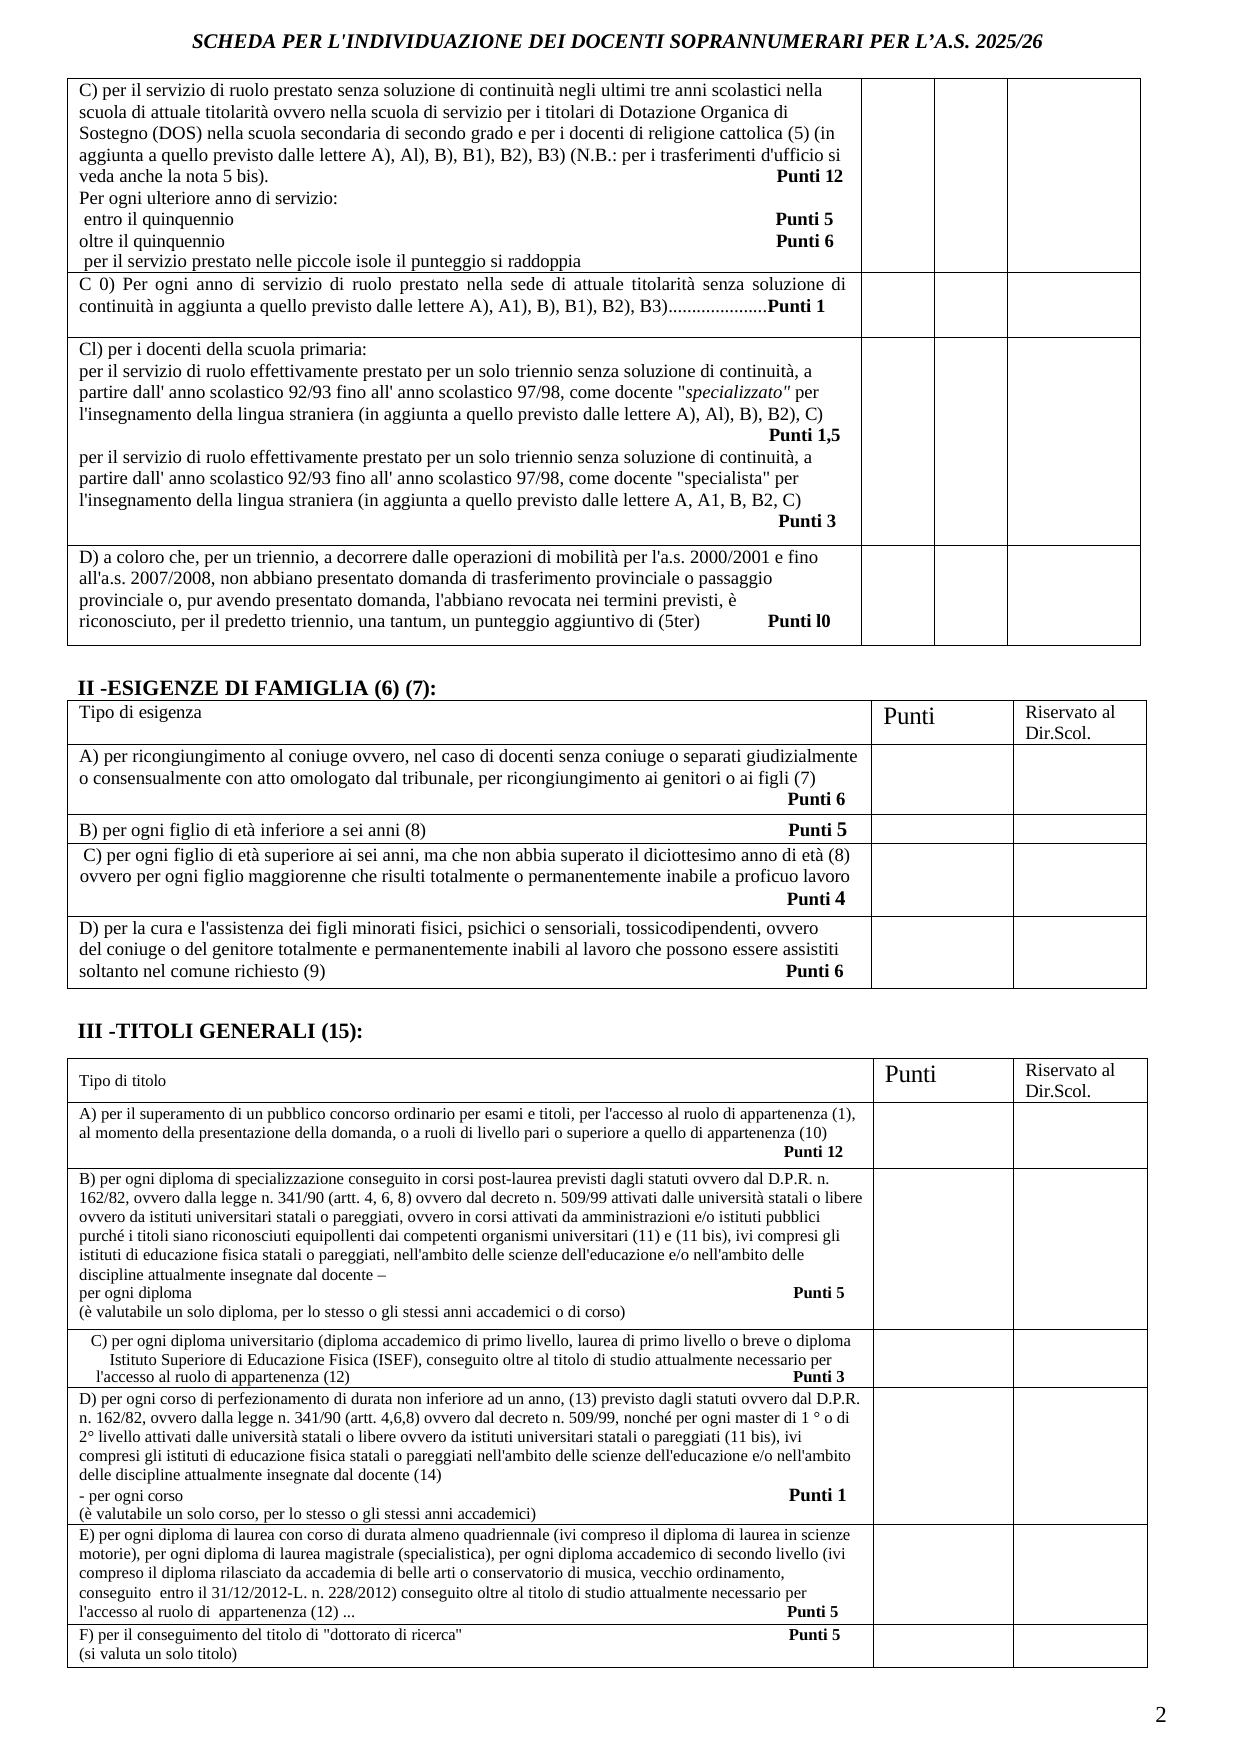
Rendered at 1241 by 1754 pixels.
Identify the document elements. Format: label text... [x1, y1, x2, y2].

table_cell [872, 844, 1013, 916]
table_cell A) per il superamento di un pubblico concorso ordinario per esami e titoli, per l'accesso al ruolo di appartenenza (1), al momento della presentazione della domanda, o a ruoli di livello pari o superiore a quello di appartenenza (10) Punti 12 [68, 1103, 873, 1167]
table_cell C) per ogni figlio di età superiore ai sei anni, ma che non abbia superato il diciottesimo anno di età (8) ovvero per ogni figlio maggiorenne che risulti totalmente o permanentemente inabile a proficuo lavoro Punti 4 [68, 844, 871, 916]
table_cell [874, 1103, 1013, 1167]
table_cell C 0) Per ogni anno di servizio di ruolo prestato nella sede di attuale titolarità senza soluzione di continuità in aggiunta a quello previsto dalle lettere A), A1), B), B1), B2), B3) Punti 1 [68, 273, 861, 337]
table_cell [1014, 815, 1146, 843]
table_cell [874, 1388, 1013, 1524]
table_cell [1008, 273, 1140, 337]
table_cell [874, 1330, 1013, 1387]
table_cell E) per ogni diploma di laurea con corso di durata almeno quadriennale (ivi compreso il diploma di laurea in scienze motorie), per ogni diploma di laurea magistrale (specialistica), per ogni diploma accademico di secondo livello (ivi compreso il diploma rilasciato da accademia di belle arti o conservatorio di musica, vecchio ordinamento, conseguito entro il 31/12/2012-L. n. 228/2012) conseguito oltre al titolo di studio attualmente necessario per l'accesso al ruolo di appartenenza (12) ... Punti 5 [68, 1525, 873, 1624]
table_header Riservato al Dir.Scol. [1014, 701, 1146, 744]
table_cell [862, 546, 934, 645]
table_cell [1014, 844, 1146, 916]
table_header Punti [872, 701, 1013, 744]
table_cell F) per il conseguimento del titolo di "dottorato di ricerca" Punti 5 (si valuta un solo titolo) [68, 1625, 873, 1667]
table_cell D) per la cura e l'assistenza dei figli minorati fisici, psichici o sensoriali, tossicodipendenti, ovvero del coniuge o del genitore totalmente e permanentemente inabili al lavoro che possono essere assistiti soltanto nel comune richiesto (9) Punti 6 [68, 917, 871, 988]
table_cell [872, 815, 1013, 843]
table_cell [1014, 1625, 1147, 1667]
table_cell [862, 338, 934, 544]
list -ESIGENZE DI FAMIGLIA (6) (7): [77, 675, 1166, 700]
table_header C) per il servizio di ruolo prestato senza soluzione di continuità negli ultimi tre anni scolastici nella scuola di attuale titolarità ovvero nella scuola di servizio per i titolari di Dotazione Organica di Sostegno (DOS) nella scuola secondaria di secondo grado e per i docenti di religione cattolica (5) (in aggiunta a quello previsto dalle lettere A), Al), B), B1), B2), B3) (N.B.: per i trasferimenti d'ufficio si veda anche la nota 5 bis). Punti 12 Per ogni ulteriore anno di servizio: entro il quinquennio Punti 5 oltre il quinquennio Punti 6 per il servizio prestato nelle piccole isole il punteggio si raddoppia [68, 79, 861, 272]
table_cell [1014, 1525, 1147, 1624]
table_cell [874, 1625, 1013, 1667]
table_cell [1008, 546, 1140, 645]
table_cell D) a coloro che, per un triennio, a decorrere dalle operazioni di mobilità per l'a.s. 2000/2001 e fino all'a.s. 2007/2008, non abbiano presentato domanda di trasferimento provinciale o passaggio provinciale o, pur avendo presentato domanda, l'abbiano revocata nei termini previsti, è riconosciuto, per il predetto triennio, una tantum, un punteggio aggiuntivo di (5ter) Punti l0 [68, 546, 861, 645]
table_cell [872, 745, 1013, 814]
table_cell [1014, 1103, 1147, 1167]
table_cell C) per ogni diploma universitario (diploma accademico di primo livello, laurea di primo livello o breve o diploma Istituto Superiore di Educazione Fisica (ISEF), conseguito oltre al titolo di studio attualmente necessario per l'accesso al ruolo di appartenenza (12) Punti 3 [68, 1330, 873, 1387]
table_header Riservato al Dir.Scol. [1014, 1059, 1147, 1102]
table_cell D) per ogni corso di perfezionamento di durata non inferiore ad un anno, (13) previsto dagli statuti ovvero dal D.P.R. n. 162/82, ovvero dalla legge n. 341/90 (artt. 4,6,8) ovvero dal decreto n. 509/99, nonché per ogni master di 1 ° o di 2° livello attivati dalle università statali o libere ovvero da istituti universitari statali o pareggiati (11 bis), ivi compresi gli istituti di educazione fisica statali o pareggiati nell'ambito delle scienze dell'educazione e/o nell'ambito delle discipline attualmente insegnate dal docente (14) - per ogni corso Punti 1 (è valutabile un solo corso, per lo stesso o gli stessi anni accademici) [68, 1388, 873, 1524]
table_header Tipo di titolo [68, 1059, 873, 1102]
table_header [1008, 79, 1140, 272]
table_header Punti [874, 1059, 1013, 1102]
table_cell [872, 917, 1013, 988]
table_cell B) per ogni figlio di età inferiore a sei anni (8) Punti 5 [68, 815, 871, 843]
table_cell [935, 273, 1007, 337]
table_cell [874, 1525, 1013, 1624]
table_cell [1014, 1169, 1147, 1329]
table_cell B) per ogni diploma di specializzazione conseguito in corsi post-laurea previsti dagli statuti ovvero dal D.P.R. n. 162/82, ovvero dalla legge n. 341/90 (artt. 4, 6, 8) ovvero dal decreto n. 509/99 attivati dalle università statali o libere ovvero da istituti universitari statali o pareggiati, ovvero in corsi attivati da amministrazioni e/o istituti pubblici purché i titoli siano riconosciuti equipollenti dai competenti organismi universitari (11) e (11 bis), ivi compresi gli istituti di educazione fisica statali o pareggiati, nell'ambito delle scienze dell'educazione e/o nell'ambito delle discipline attualmente insegnate dal docente – per ogni diploma Punti 5 (è valutabile un solo diploma, per lo stesso o gli stessi anni accademici o di corso) [68, 1169, 873, 1329]
list -TITOLI GENERALI (15): [77, 1018, 1166, 1043]
table_cell [1014, 917, 1146, 988]
table_header [935, 79, 1007, 272]
table_cell [1014, 1388, 1147, 1524]
table_cell A) per ricongiungimento al coniuge ovvero, nel caso di docenti senza coniuge o separati giudizialmente o consensualmente con atto omologato dal tribunale, per ricongiungimento ai genitori o ai figli (7) Punti 6 [68, 745, 871, 814]
table_cell [874, 1169, 1013, 1329]
table_header Tipo di esigenza [68, 701, 871, 744]
table_cell [1014, 1330, 1147, 1387]
table_cell [935, 338, 1007, 544]
table_cell [862, 273, 934, 337]
table_cell Cl) per i docenti della scuola primaria: per il servizio di ruolo effettivamente prestato per un solo triennio senza soluzione di continuità, a partire dall' anno scolastico 92/93 fino all' anno scolastico 97/98, come docente "specializzato" per l'insegnamento della lingua straniera (in aggiunta a quello previsto dalle lettere A), Al), B), B2), C) Punti 1,5 per il servizio di ruolo effettivamente prestato per un solo triennio senza soluzione di continuità, a partire dall' anno scolastico 92/93 fino all' anno scolastico 97/98, come docente "specialista" per l'insegnamento della lingua straniera (in aggiunta a quello previsto dalle lettere A, A1, B, B2, C) Punti 3 [68, 338, 861, 544]
table_cell [1008, 338, 1140, 544]
table_header [862, 79, 934, 272]
table_cell [935, 546, 1007, 645]
table_cell [1014, 745, 1146, 814]
